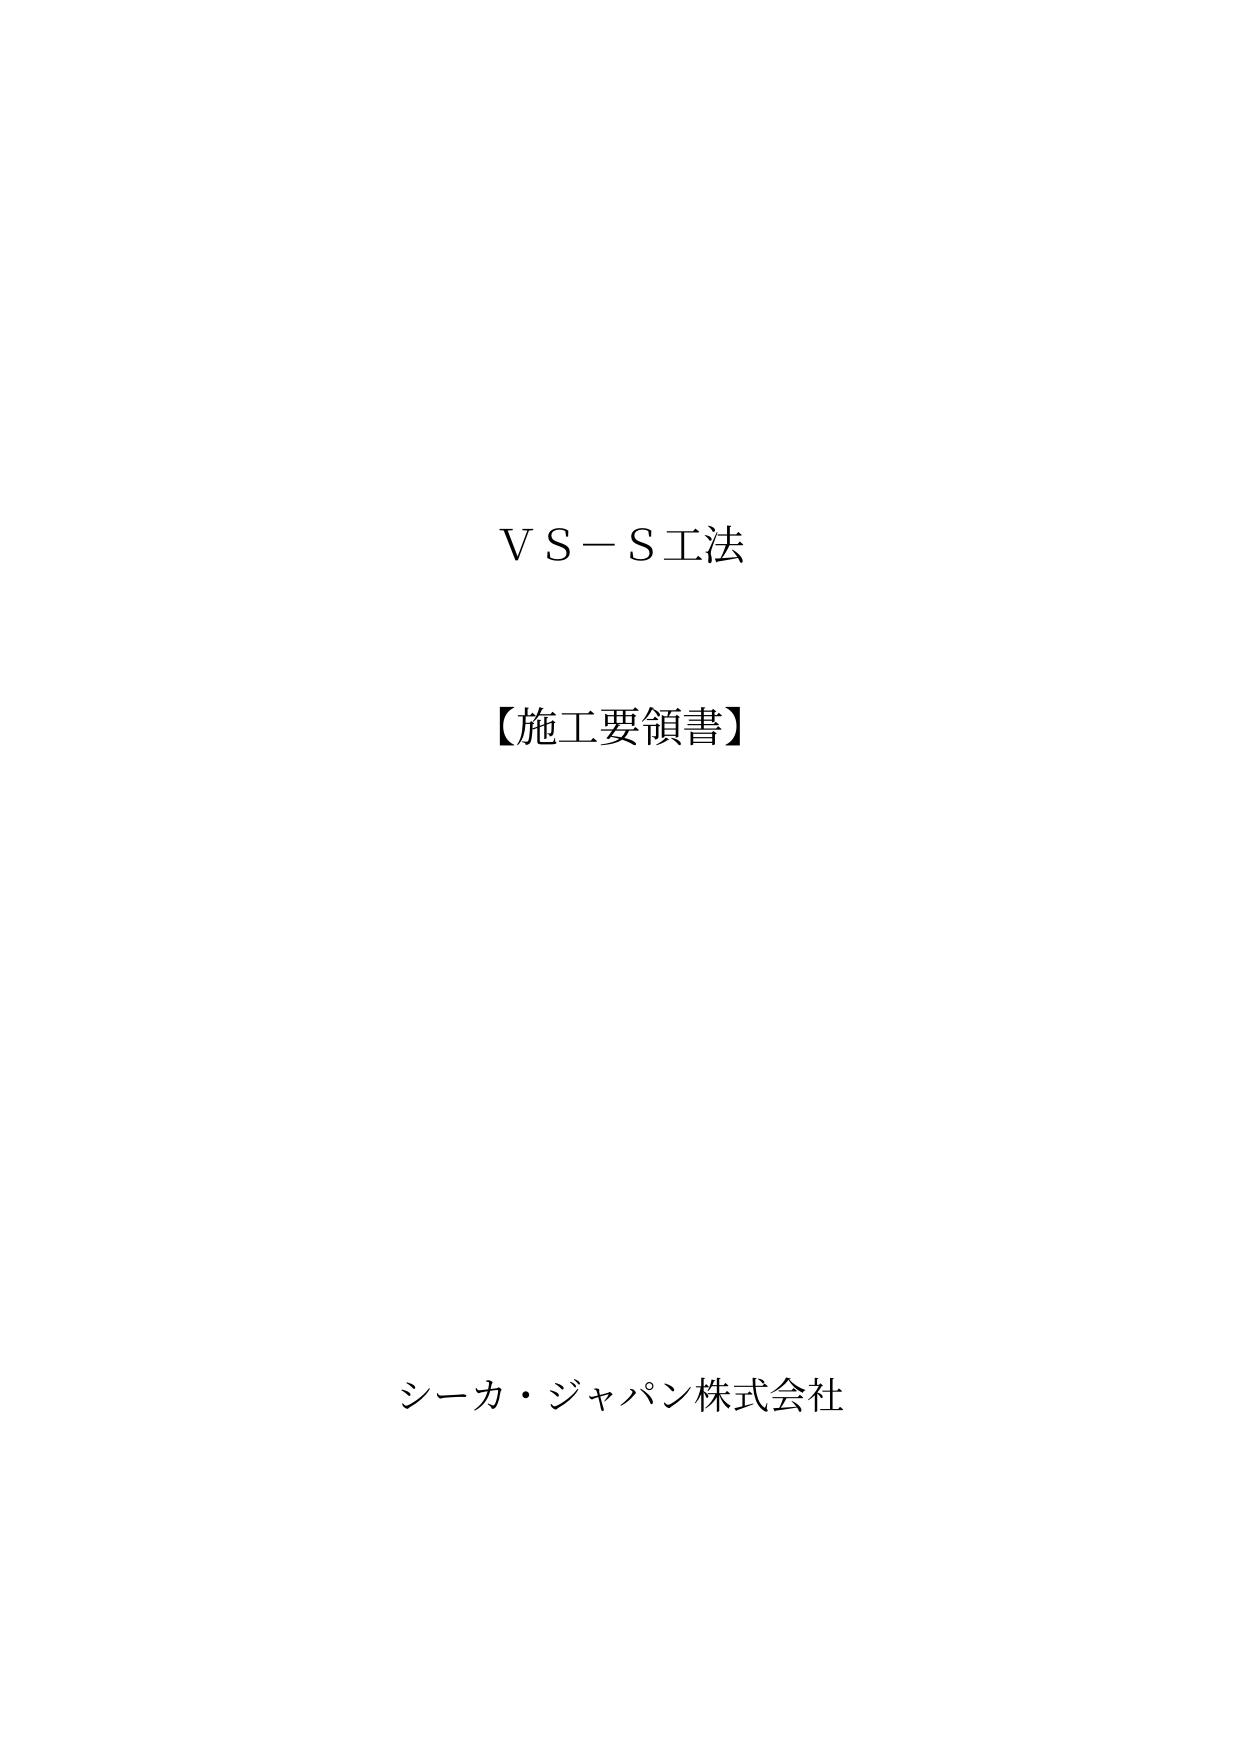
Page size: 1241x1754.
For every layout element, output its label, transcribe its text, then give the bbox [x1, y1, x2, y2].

text シーカ・ジャパン株式会社 [177, 1363, 1063, 1424]
text ＶＳ－Ｓ工法 [177, 512, 1063, 572]
text 【施工要領書】 [177, 694, 1063, 755]
